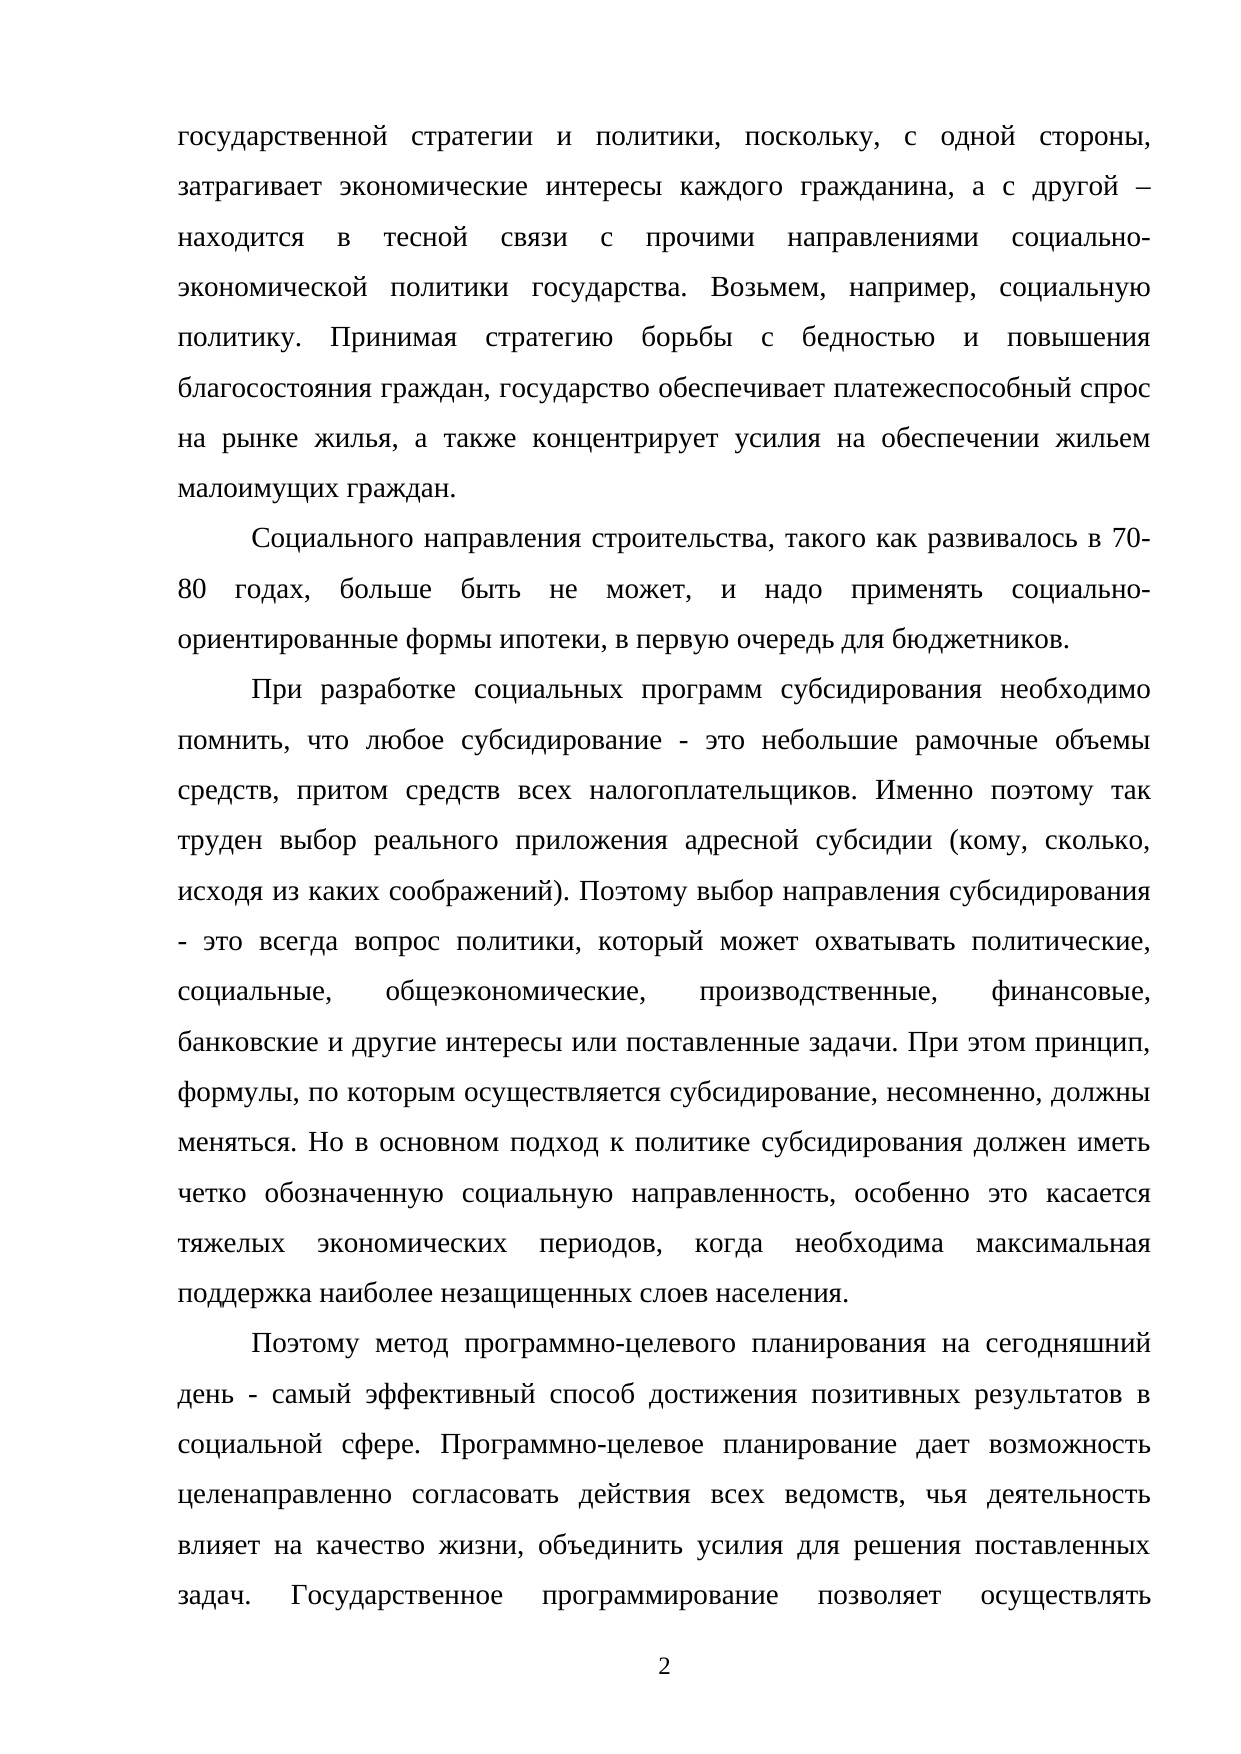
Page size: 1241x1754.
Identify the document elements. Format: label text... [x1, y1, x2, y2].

text Социального направления строительства, такого как развивалось в 70-80 годах, больше быть не может, и надо применять социально-ориентированные формы ипотеки, в первую очередь для бюджетников. [177, 521, 1152, 655]
text При разработке социальных программ субсидирования необходимо помнить, что любое субсидирование - это небольшие рамочные объемы средств, притом средств всех налогоплательщиков. Именно поэтому так труден выбор реального приложения адресной субсидии (кому, сколько, исходя из каких соображений). Поэтому выбор направления субсидирования - это всегда вопрос политики, который может охватывать политические, социальные, общеэкономические, производственные, финансовые, банковские и другие интересы или поставленные задачи. При этом принцип, формулы, по которым осуществляется субсидирование, несомненно, должны меняться. Но в основном подход к политике субсидирования должен иметь четко обозначенную социальную направленность, особенно это касается тяжелых экономических периодов, когда необходима максимальная поддержка наиболее незащищенных слоев населения. [177, 672, 1152, 1309]
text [177, 118, 1152, 504]
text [177, 1326, 1152, 1611]
